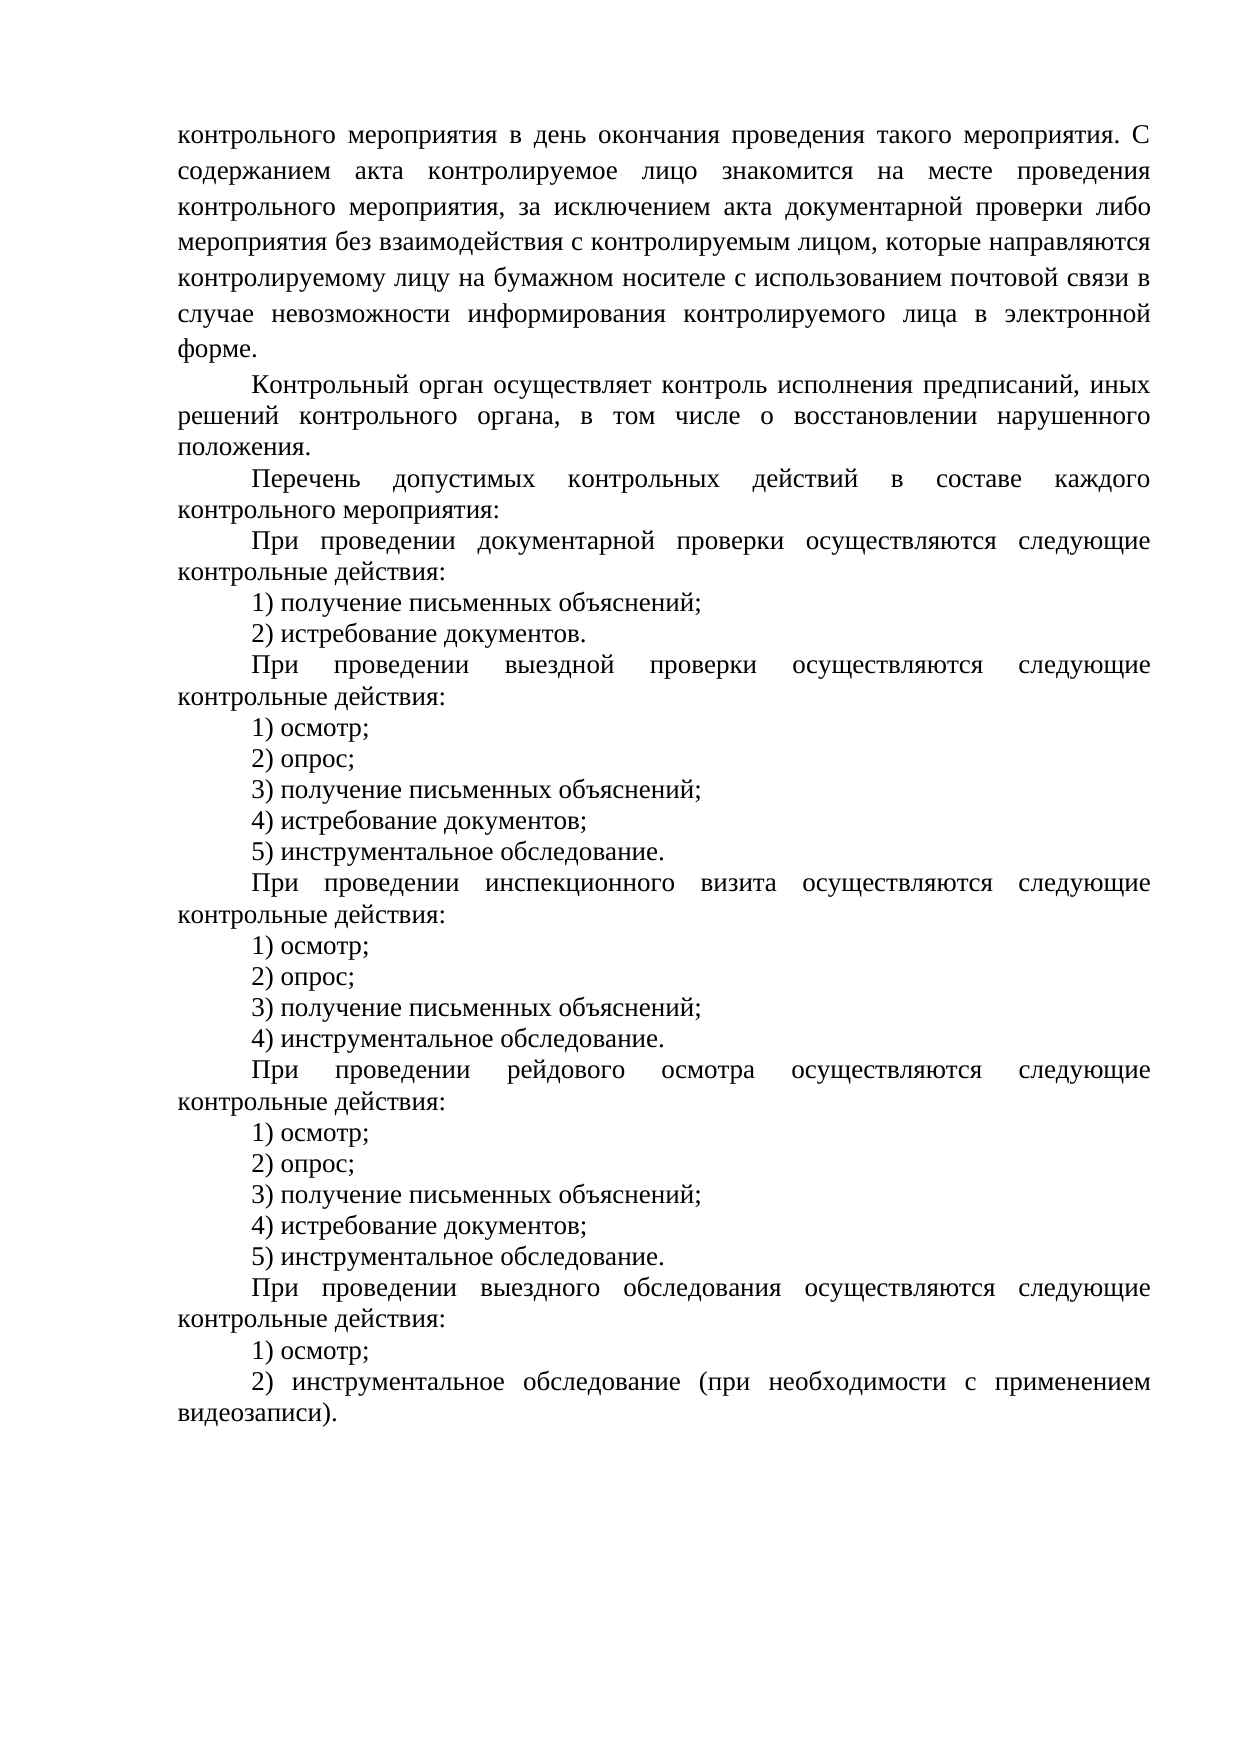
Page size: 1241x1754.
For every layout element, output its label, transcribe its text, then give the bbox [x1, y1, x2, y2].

text Контрольный орган осуществляет контроль исполнения предписаний, иных решений контрольного органа, в том числе о восстановлении нарушенного положения. [177, 368, 1152, 462]
text 2) опрос; [177, 742, 1152, 773]
text При проведении выездного обследования осуществляются следующие контрольные действия: [177, 1271, 1152, 1334]
text Перечень допустимых контрольных действий в составе каждого контрольного мероприятия: [177, 462, 1152, 524]
text 5) инструментальное обследование. [177, 835, 1152, 867]
text 1) осмотр; [177, 929, 1152, 960]
text При проведении рейдового осмотра осуществляются следующие контрольные действия: [177, 1053, 1152, 1116]
text 2) опрос; [177, 960, 1152, 991]
text 1) осмотр; [177, 1334, 1152, 1365]
text 4) истребование документов; [177, 804, 1152, 835]
text 5) инструментальное обследование. [177, 1240, 1152, 1271]
text 1) осмотр; [177, 711, 1152, 742]
text При проведении выездной проверки осуществляются следующие контрольные действия: [177, 648, 1152, 711]
text 1) осмотр; [177, 1116, 1152, 1147]
text 3) получение письменных объяснений; [177, 773, 1152, 804]
text 1) получение письменных объяснений; [177, 586, 1152, 617]
text 2) истребование документов. [177, 617, 1152, 648]
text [177, 118, 1152, 364]
text 4) инструментальное обследование. [177, 1022, 1152, 1053]
text При проведении инспекционного визита осуществляются следующие контрольные действия: [177, 867, 1152, 929]
text 4) истребование документов; [177, 1209, 1152, 1240]
text 2) опрос; [177, 1147, 1152, 1178]
text 3) получение письменных объяснений; [177, 1178, 1152, 1209]
text 3) получение письменных объяснений; [177, 991, 1152, 1022]
text При проведении документарной проверки осуществляются следующие контрольные действия: [177, 524, 1152, 586]
text 2) инструментальное обследование (при необходимости с применением видеозаписи). [177, 1365, 1152, 1427]
